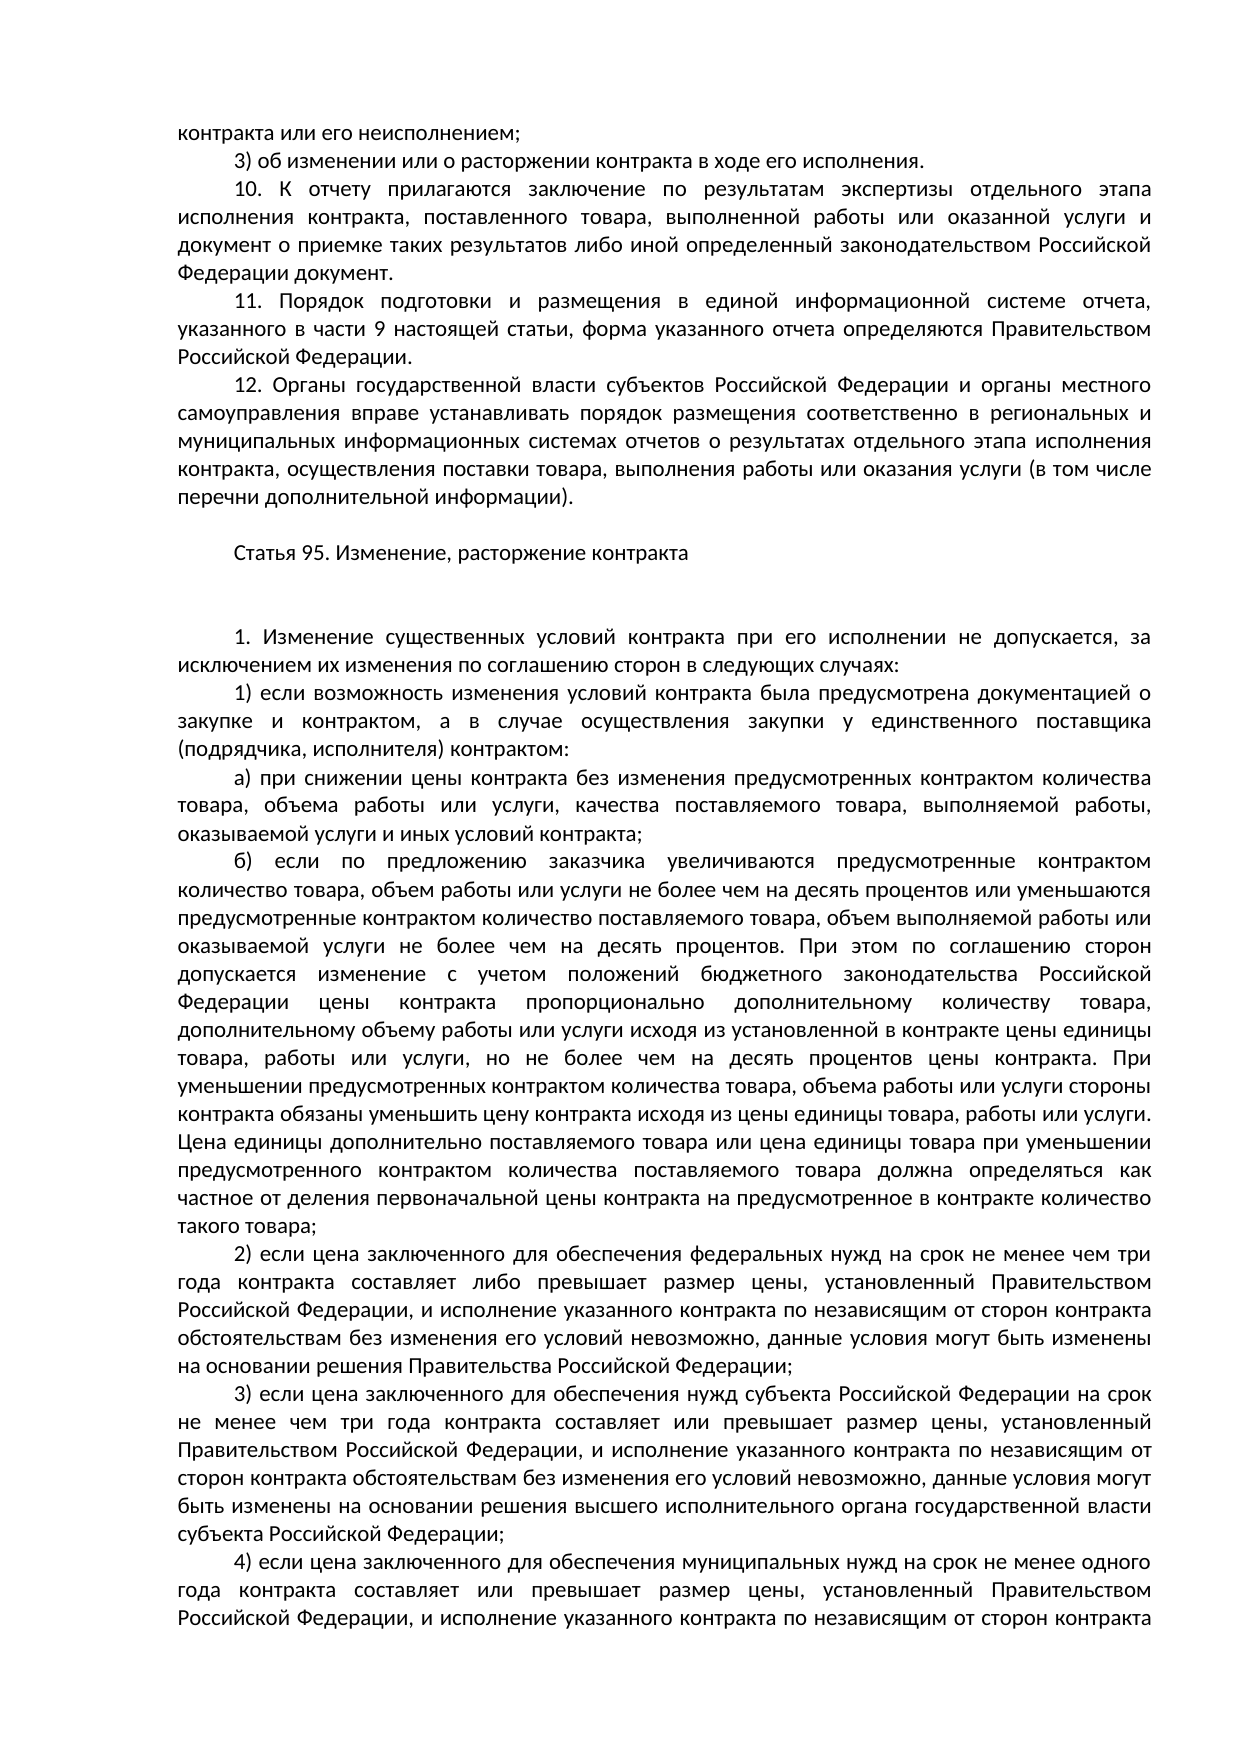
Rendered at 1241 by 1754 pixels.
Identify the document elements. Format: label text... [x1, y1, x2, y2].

text а) при снижении цены контракта без изменения предусмотренных контрактом количества товара, объема работы или услуги, качества поставляемого товара, выполняемой работы, оказываемой услуги и иных условий контракта; [177, 763, 1152, 847]
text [177, 118, 1152, 146]
text б) если по предложению заказчика увеличиваются предусмотренные контрактом количество товара, объем работы или услуги не более чем на десять процентов или уменьшаются предусмотренные контрактом количество поставляемого товара, объем выполняемой работы или оказываемой услуги не более чем на десять процентов. При этом по соглашению сторон допускается изменение с учетом положений бюджетного законодательства Российской Федерации цены контракта пропорционально дополнительному количеству товара, дополнительному объему работы или услуги исходя из установленной в контракте цены единицы товара, работы или услуги, но не более чем на десять процентов цены контракта. При уменьшении предусмотренных контрактом количества товара, объема работы или услуги стороны контракта обязаны уменьшить цену контракта исходя из цены единицы товара, работы или услуги. Цена единицы дополнительно поставляемого товара или цена единицы товара при уменьшении предусмотренного контрактом количества поставляемого товара должна определяться как частное от деления первоначальной цены контракта на предусмотренное в контракте количество такого товара; [177, 847, 1152, 1239]
text 2) если цена заключенного для обеспечения федеральных нужд на срок не менее чем три года контракта составляет либо превышает размер цены, установленный Правительством Российской Федерации, и исполнение указанного контракта по независящим от сторон контракта обстоятельствам без изменения его условий невозможно, данные условия могут быть изменены на основании решения Правительства Российской Федерации; [177, 1239, 1152, 1379]
text 1. Изменение существенных условий контракта при его исполнении не допускается, за исключением их изменения по соглашению сторон в следующих случаях: [177, 622, 1152, 678]
text 12. Органы государственной власти субъектов Российской Федерации и органы местного самоуправления вправе устанавливать порядок размещения соответственно в региональных и муниципальных информационных системах отчетов о результатах отдельного этапа исполнения контракта, осуществления поставки товара, выполнения работы или оказания услуги (в том числе перечни дополнительной информации). [177, 370, 1152, 510]
text 1) если возможность изменения условий контракта была предусмотрена документацией о закупке и контрактом, а в случае осуществления закупки у единственного поставщика (подрядчика, исполнителя) контрактом: [177, 678, 1152, 763]
text Статья 95. Изменение, расторжение контракта [177, 538, 1152, 566]
text 10. К отчету прилагаются заключение по результатам экспертизы отдельного этапа исполнения контракта, поставленного товара, выполненной работы или оказанной услуги и документ о приемке таких результатов либо иной определенный законодательством Российской Федерации документ. [177, 174, 1152, 286]
text 11. Порядок подготовки и размещения в единой информационной системе отчета, указанного в части 9 настоящей статьи, форма указанного отчета определяются Правительством Российской Федерации. [177, 286, 1152, 370]
text 3) об изменении или о расторжении контракта в ходе его исполнения. [177, 146, 1152, 174]
text 3) если цена заключенного для обеспечения нужд субъекта Российской Федерации на срок не менее чем три года контракта составляет или превышает размер цены, установленный Правительством Российской Федерации, и исполнение указанного контракта по независящим от сторон контракта обстоятельствам без изменения его условий невозможно, данные условия могут быть изменены на основании решения высшего исполнительного органа государственной власти субъекта Российской Федерации; [177, 1379, 1152, 1547]
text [177, 1547, 1152, 1631]
